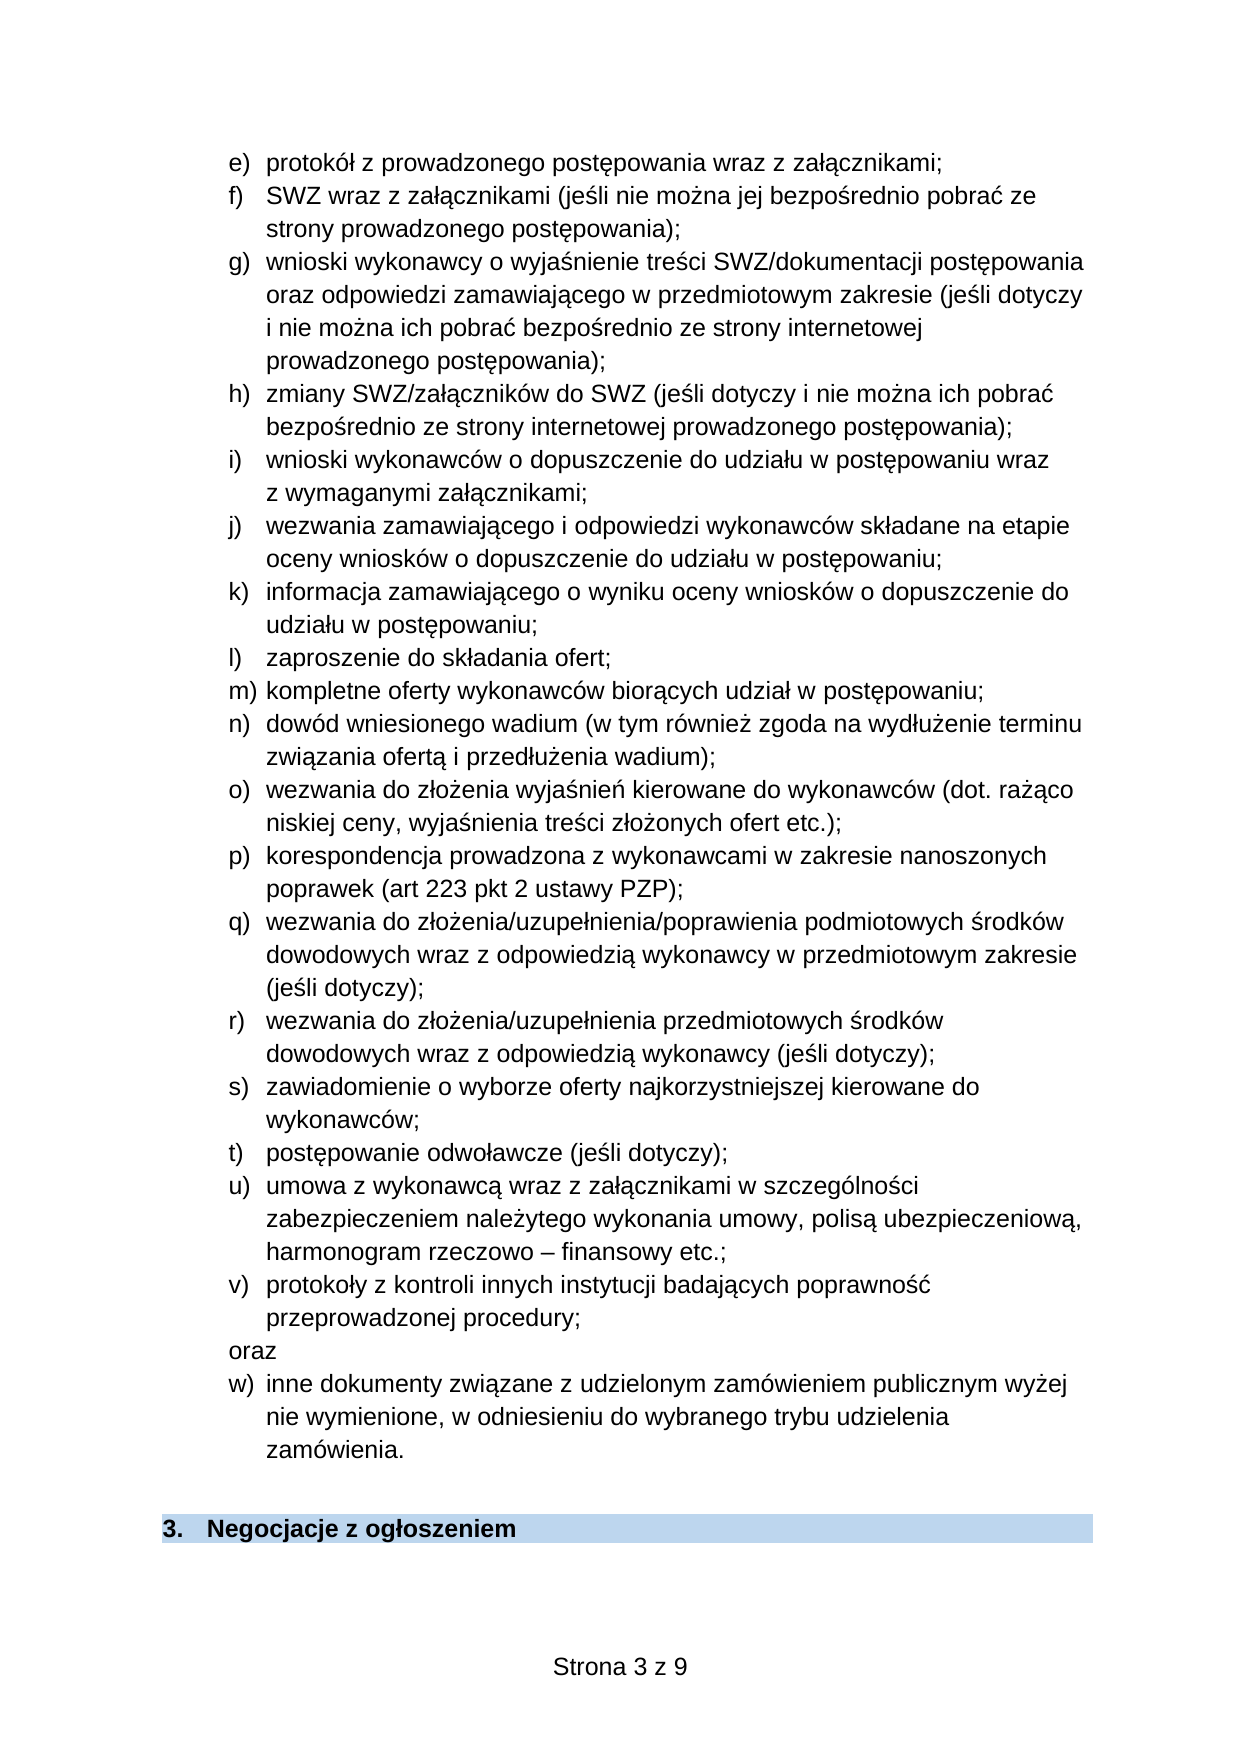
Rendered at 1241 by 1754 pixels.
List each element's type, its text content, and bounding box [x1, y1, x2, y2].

list wezwania do złożenia wyjaśnień kierowane do wykonawców (dot. rażąco niskiej ceny, wyjaśnienia treści złożonych ofert etc.); [228, 775, 1093, 837]
list informacja zamawiającego o wyniku oceny wniosków o dopuszczenie do udziału w postępowaniu; [228, 577, 1093, 639]
list zaproszenie do składania ofert; [228, 643, 1093, 672]
list kompletne oferty wykonawców biorących udział w postępowaniu; [228, 676, 1093, 705]
list SWZ wraz z załącznikami (jeśli nie można jej bezpośrednio pobrać ze strony prowadzonego postępowania); [228, 181, 1093, 242]
list wezwania do złożenia/uzupełnienia przedmiotowych środków dowodowych wraz z odpowiedzią wykonawcy (jeśli dotyczy); [228, 1006, 1093, 1068]
text oraz [228, 1336, 1093, 1365]
list postępowanie odwoławcze (jeśli dotyczy); [228, 1138, 1093, 1167]
list zawiadomienie o wyborze oferty najkorzystniejszej kierowane do wykonawców; [228, 1072, 1093, 1134]
list zmiany SWZ/załączników do SWZ (jeśli dotyczy i nie można ich pobrać bezpośrednio ze strony internetowej prowadzonego postępowania); [228, 379, 1093, 441]
list protokół z prowadzonego postępowania wraz z załącznikami; [228, 148, 1093, 176]
list Negocjacje z ogłoszeniem [162, 1514, 1093, 1543]
list wezwania zamawiającego i odpowiedzi wykonawców składane na etapie oceny wniosków o dopuszczenie do udziału w postępowaniu; [228, 511, 1093, 573]
list wnioski wykonawców o dopuszczenie do udziału w postępowaniu wraz z wymaganymi załącznikami; [228, 445, 1093, 507]
list protokoły z kontroli innych instytucji badających poprawność przeprowadzonej procedury; [228, 1270, 1093, 1332]
list wezwania do złożenia/uzupełnienia/poprawienia podmiotowych środków dowodowych wraz z odpowiedzią wykonawcy w przedmiotowym zakresie (jeśli dotyczy); [228, 907, 1093, 1002]
list korespondencja prowadzona z wykonawcami w zakresie nanoszonych poprawek (art 223 pkt 2 ustawy PZP); [228, 841, 1093, 903]
list wnioski wykonawcy o wyjaśnienie treści SWZ/dokumentacji postępowania oraz odpowiedzi zamawiającego w przedmiotowym zakresie (jeśli dotyczy i nie można ich pobrać bezpośrednio ze strony internetowej prowadzonego postępowania); [228, 247, 1093, 374]
list inne dokumenty związane z udzielonym zamówieniem publicznym wyżej nie wymienione, w odniesieniu do wybranego trybu udzielenia zamówienia. [228, 1369, 1093, 1464]
list umowa z wykonawcą wraz z załącznikami w szczególności zabezpieczeniem należytego wykonania umowy, polisą ubezpieczeniową, harmonogram rzeczowo – finansowy etc.; [228, 1171, 1093, 1266]
list dowód wniesionego wadium (w tym również zgoda na wydłużenie terminu związania ofertą i przedłużenia wadium); [228, 709, 1093, 771]
